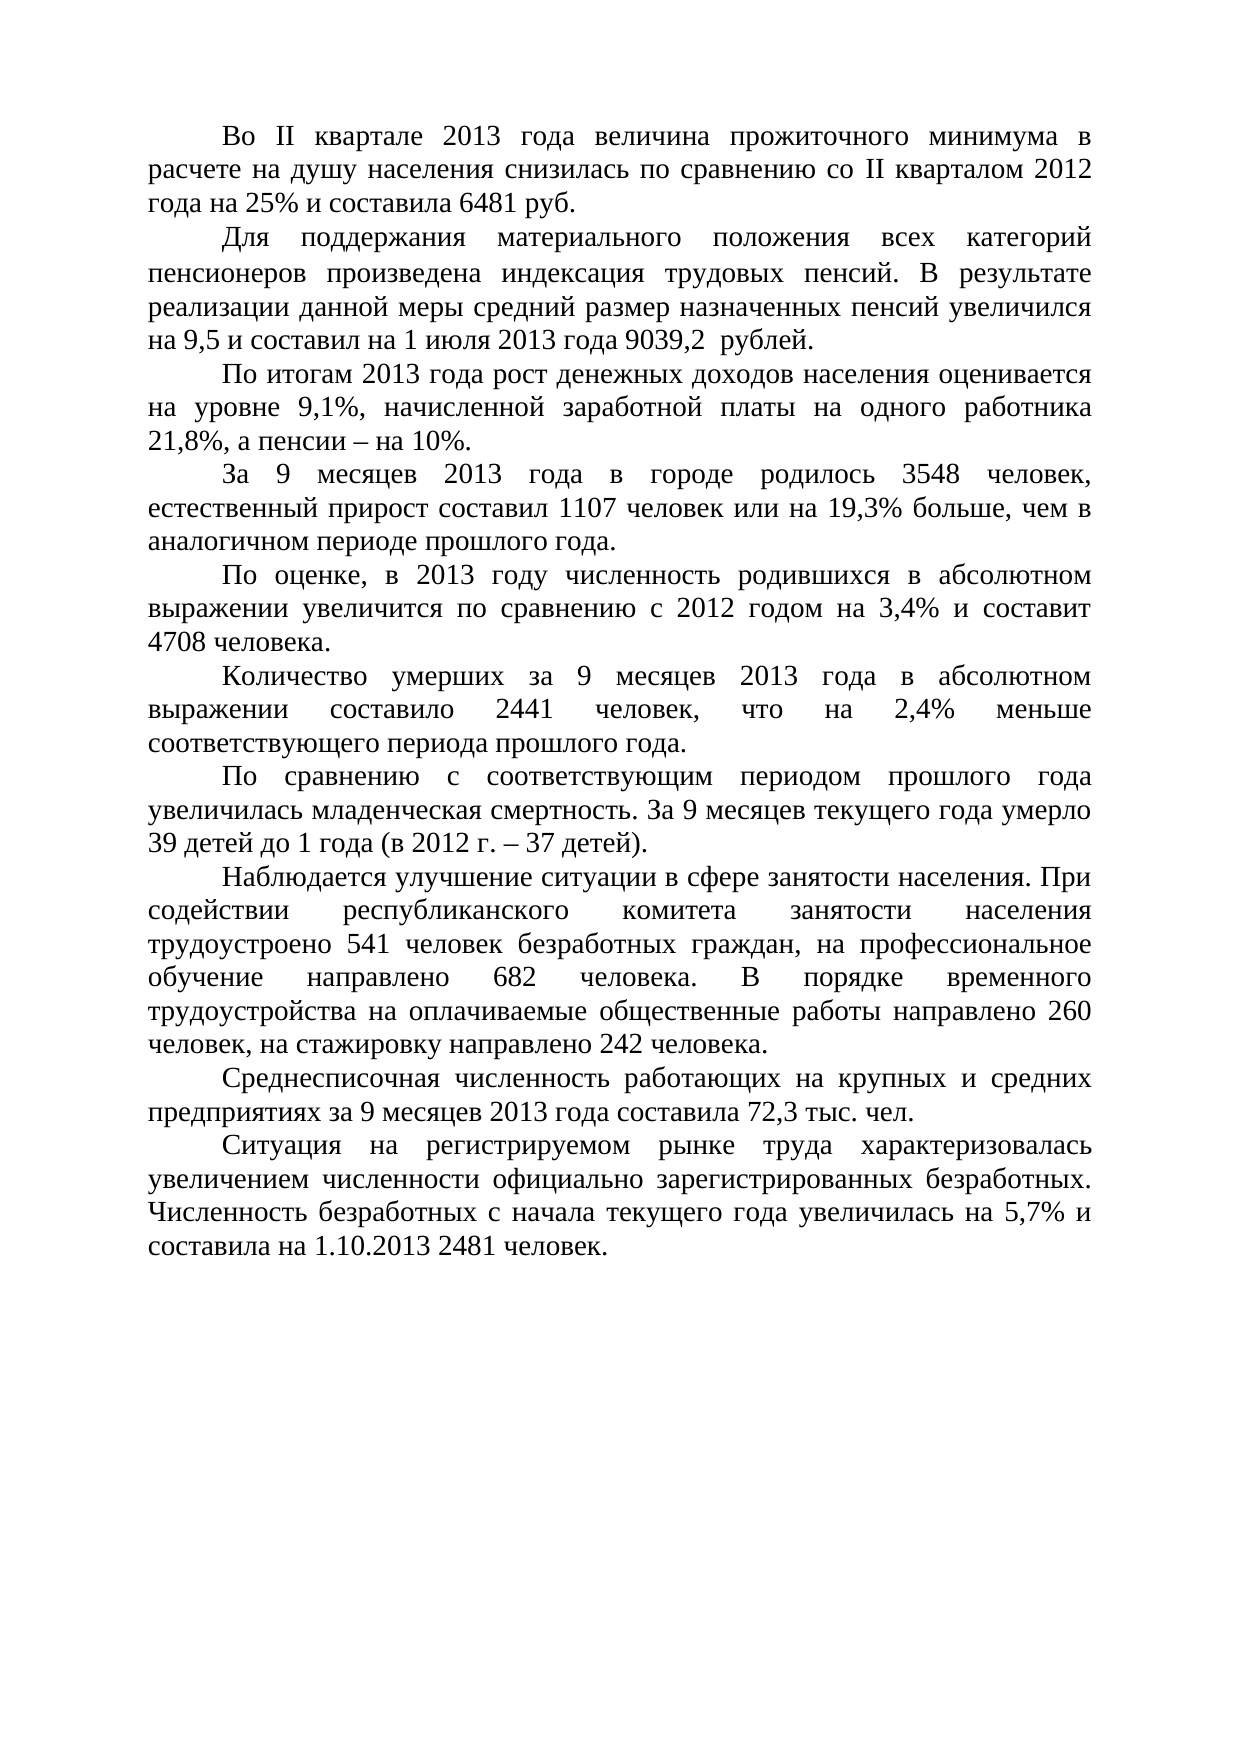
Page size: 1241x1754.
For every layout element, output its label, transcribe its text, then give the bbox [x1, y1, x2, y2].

text Для поддержания материального положения всех категорий пенсионеров произведена индексация трудовых пенсий. В результате реализации данной меры средний размер назначенных пенсий увеличился на 9,5 и составил на 1 июля 2013 года 9039,2 рублей. [148, 219, 1092, 356]
text За 9 месяцев 2013 года в городе родилось 3548 человек, естественный прирост составил 1107 человек или на 19,3% больше, чем в аналогичном периоде прошлого года. [148, 456, 1092, 557]
text Ситуация на регистрируемом рынке труда характеризовалась увеличением численности официально зарегистрированных безработных. Численность безработных с начала текущего года увеличилась на 5,7% и составила на 1.10.2013 2481 человек. [148, 1127, 1092, 1261]
text Среднесписочная численность работающих на крупных и средних предприятиях за 9 месяцев 2013 года составила 72,3 тыс. чел. [148, 1060, 1092, 1127]
text Во II квартале 2013 года величина прожиточного минимума в расчете на душу населения снизилась по сравнению со II кварталом 2012 года на 25% и составила 6481 руб. [148, 118, 1092, 219]
text По оценке, в 2013 году численность родившихся в абсолютном выражении увеличится по сравнению с 2012 годом на 3,4% и составит 4708 человека. [148, 557, 1092, 658]
text Количество умерших за 9 месяцев 2013 года в абсолютном выражении составило 2441 человек, что на 2,4% меньше соответствующего периода прошлого года. [148, 658, 1092, 758]
text По сравнению с соответствующим периодом прошлого года увеличилась младенческая смертность. За 9 месяцев текущего года умерло 39 детей до 1 года (в 2012 г. – 37 детей). [148, 758, 1092, 859]
text По итогам 2013 года рост денежных доходов населения оценивается на уровне 9,1%, начисленной заработной платы на одного работника 21,8%, а пенсии – на 10%. [148, 356, 1092, 456]
text Наблюдается улучшение ситуации в сфере занятости населения. При содействии республиканского комитета занятости населения трудоустроено 541 человек безработных граждан, на профессиональное обучение направлено 682 человека. В порядке временного трудоустройства на оплачиваемые общественные работы направлено 260 человек, на стажировку направлено 242 человека. [148, 859, 1092, 1060]
